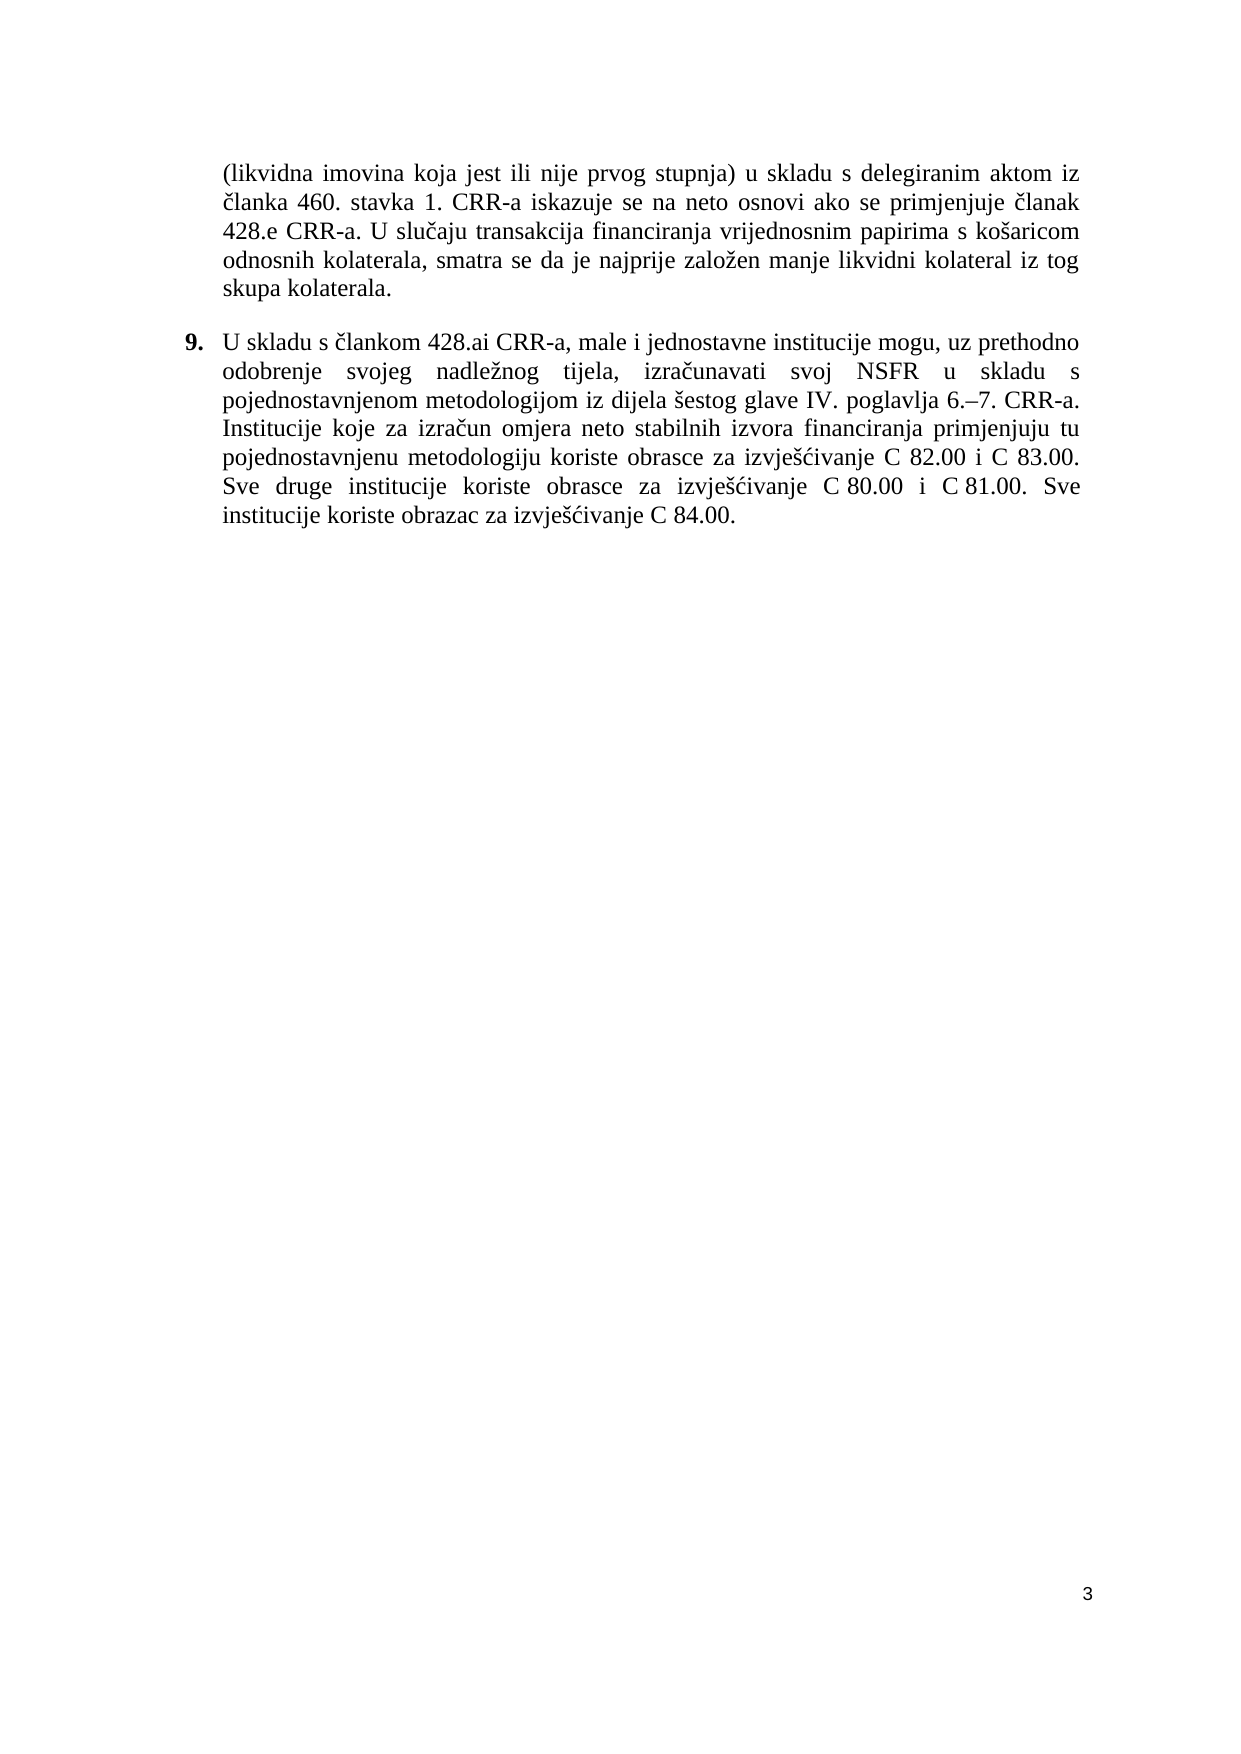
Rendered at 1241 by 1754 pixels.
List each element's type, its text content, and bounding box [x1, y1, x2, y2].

list U skladu s člankom 428.ai CRR-a, male i jednostavne institucije mogu, uz prethodno odobrenje svojeg nadležnog tijela, izračunavati svoj NSFR u skladu s pojednostavnjenom metodologijom iz dijela šestog glave IV. poglavlja 6.–7. CRR-a. Institucije koje za izračun omjera neto stabilnih izvora financiranja primjenjuju tu pojednostavnjenu metodologiju koriste obrasce za izvješćivanje C 82.00 i C 83.00. Sve druge institucije koriste obrasce za izvješćivanje C 80.00 i C 81.00. Sve institucije koriste obrazac za izvješćivanje C 84.00. [185, 327, 1081, 528]
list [185, 158, 1081, 302]
